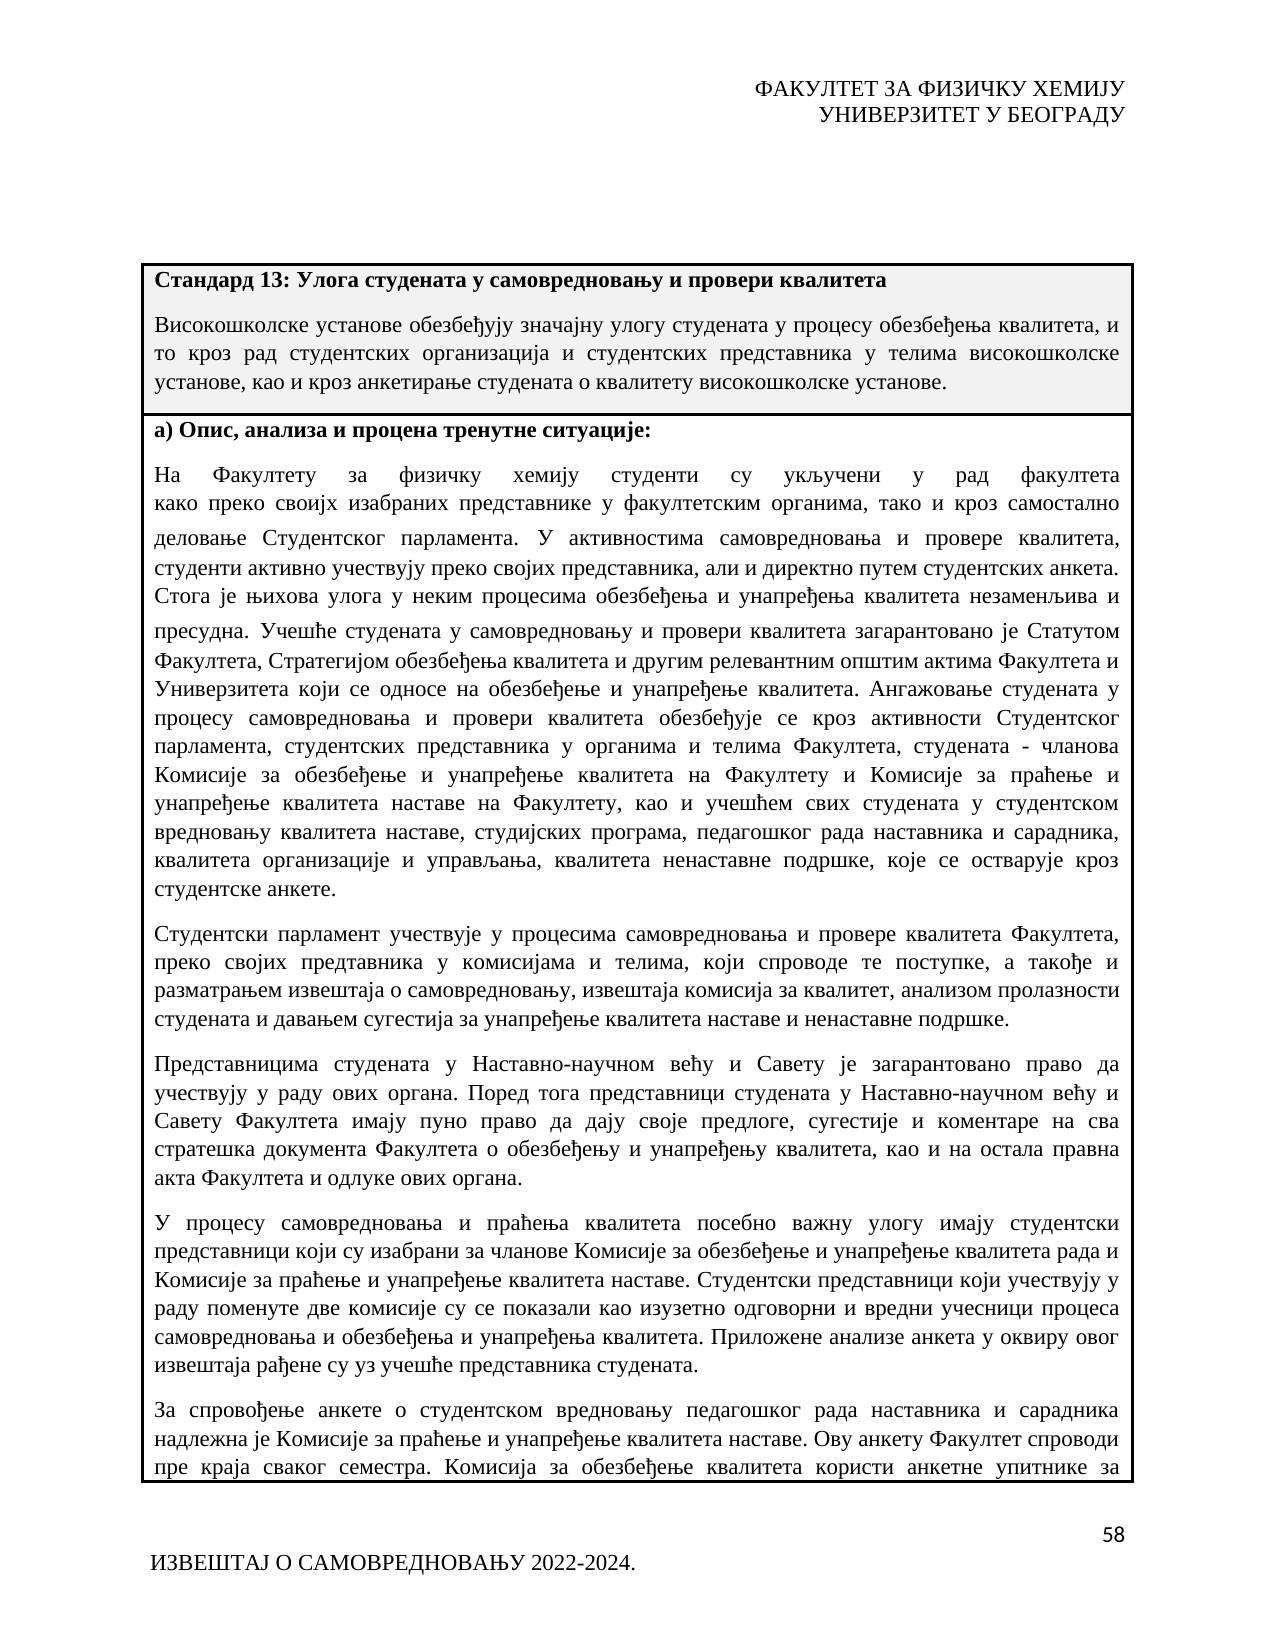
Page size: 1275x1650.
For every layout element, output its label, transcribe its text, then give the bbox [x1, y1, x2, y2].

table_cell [144, 416, 1131, 1479]
table_header Стандард 13: Улога студената у самовредновању и провери квалитета Високошколске установе обезбеђују значајну улогу студената у процесу обезбеђења квалитета, и то кроз рад студентских организација и студентских представника у телима високошколске установе, као и кроз анкетирање студената о квалитету високошколске установе. [144, 266, 1131, 413]
